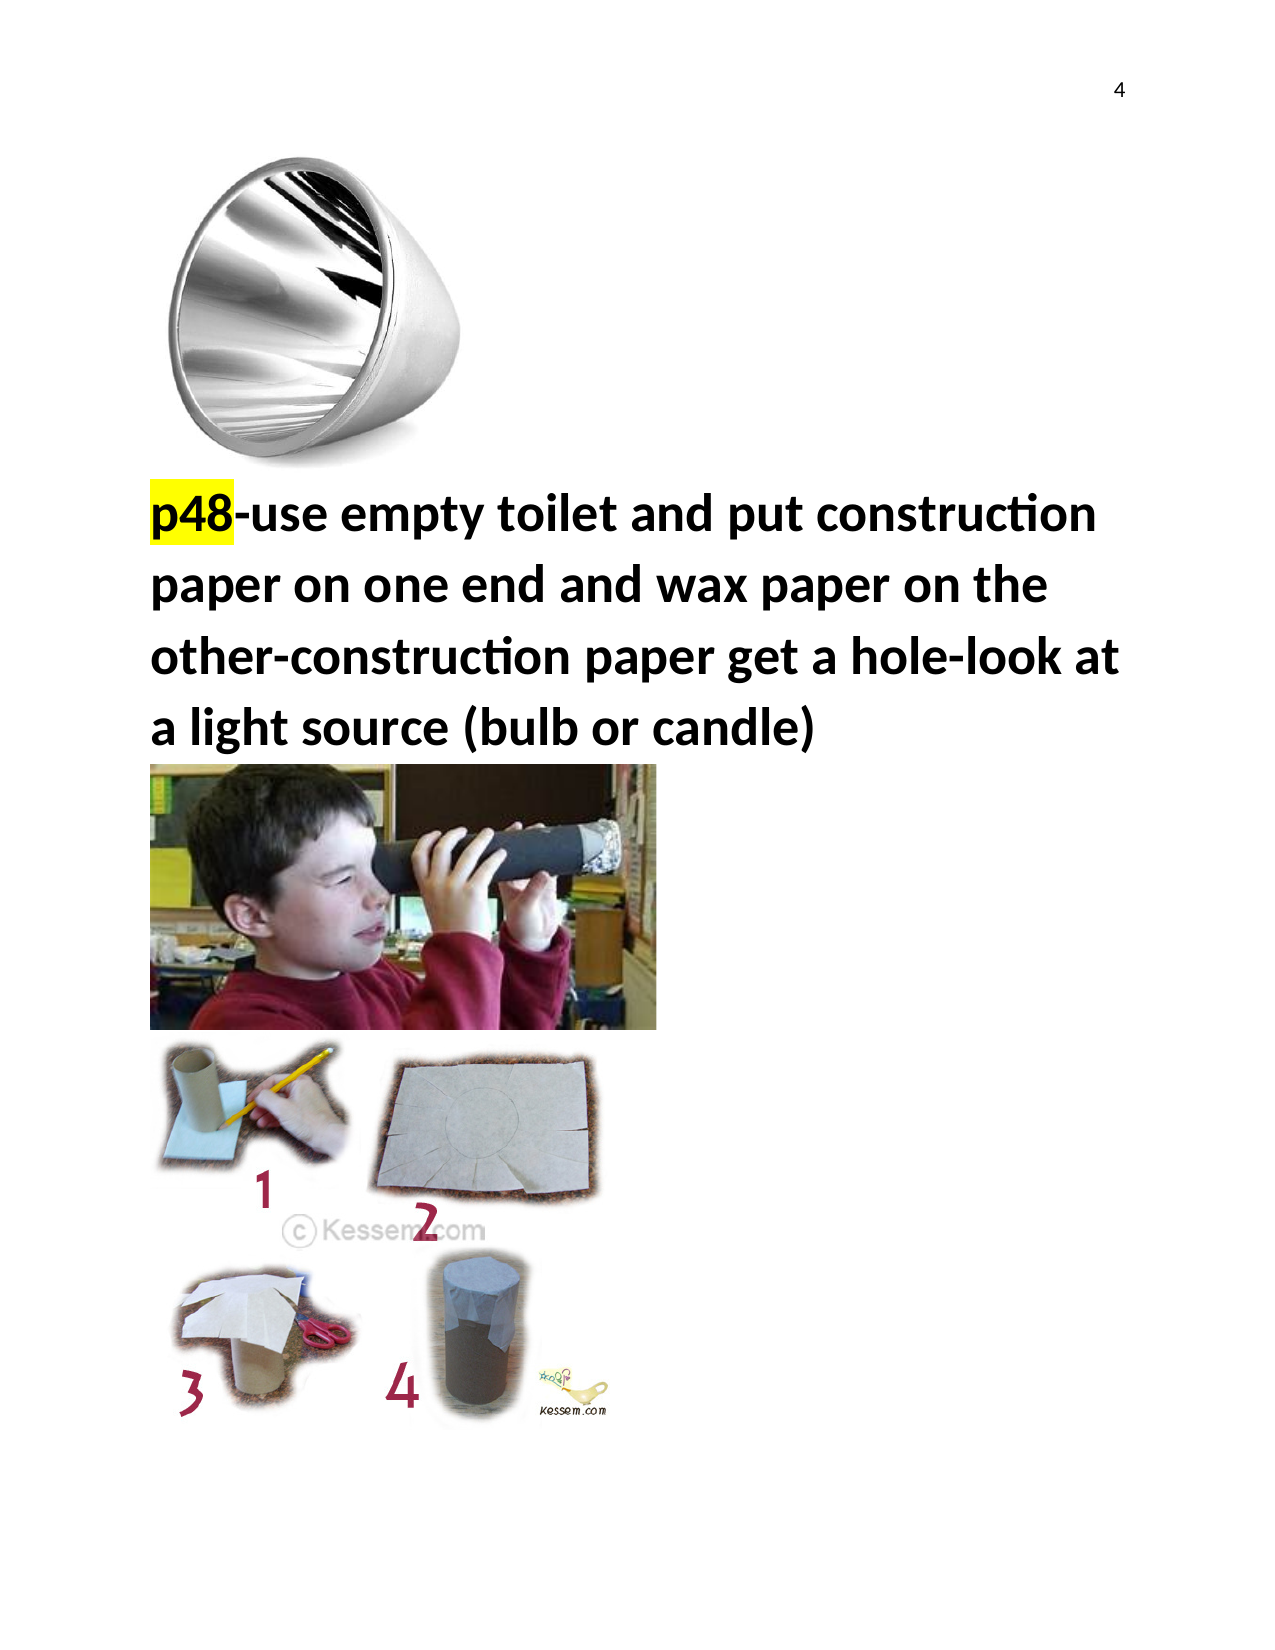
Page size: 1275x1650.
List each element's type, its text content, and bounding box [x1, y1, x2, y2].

picture [150, 764, 657, 1030]
text p48-use empty toilet and put construction paper on one end and wax paper on the other-construction paper get a hole-look at a light source (bulb or candle) [150, 479, 1125, 759]
picture [150, 1032, 621, 1430]
picture [150, 150, 477, 477]
